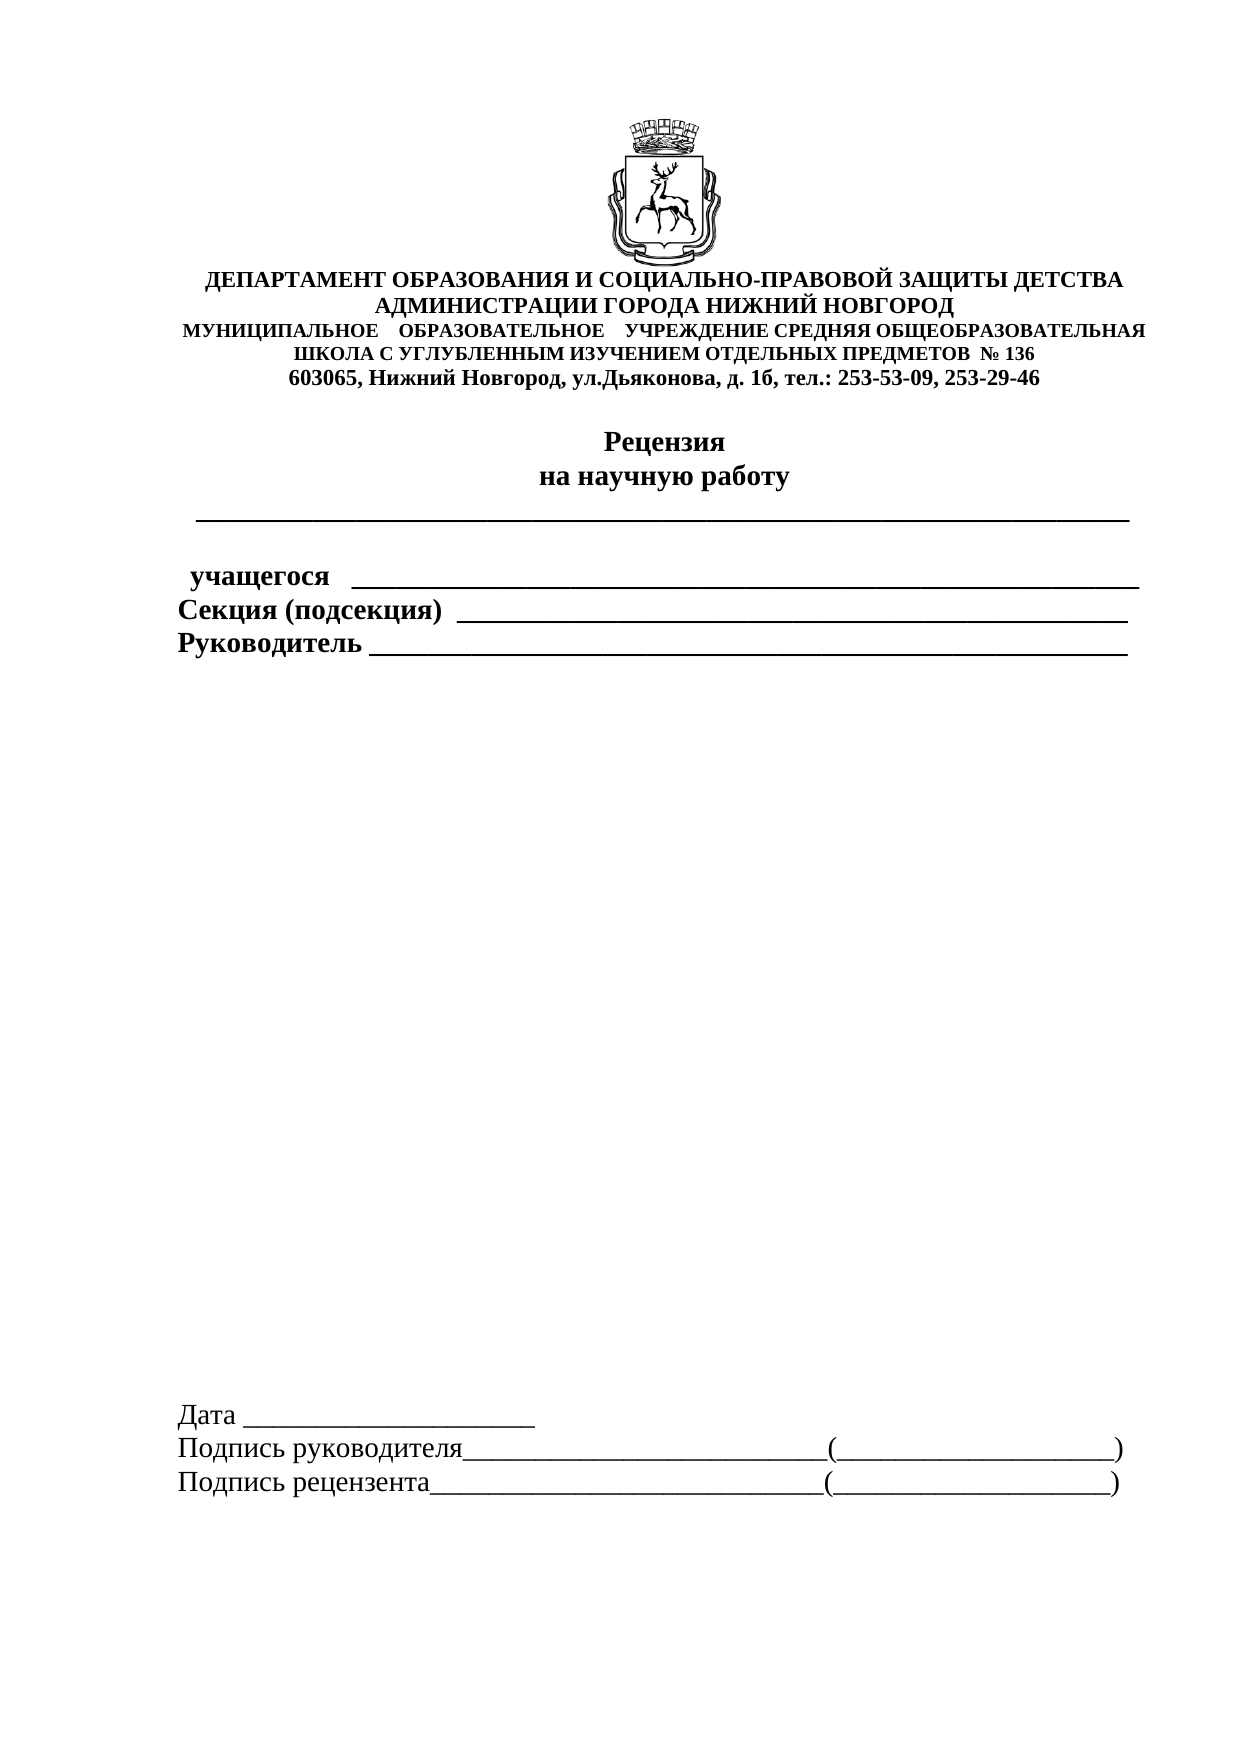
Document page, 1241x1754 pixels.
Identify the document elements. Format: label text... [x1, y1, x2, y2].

text МУНИЦИПАЛЬНОЕ ОБРАЗОВАТЕЛЬНОЕ УЧРЕЖДЕНИЕ СРЕДНЯЯ ОБЩЕОБРАЗОВАТЕЛЬНАЯ [177, 319, 1152, 342]
text ________________________________________________________________ [177, 491, 1152, 525]
subtitle Рецензия [177, 424, 1152, 458]
text на научную работу [177, 458, 1152, 491]
text Подпись рецензента___________________________(___________________) [177, 1464, 1152, 1498]
text ШКОЛА С УГЛУБЛЕННЫМ ИЗУЧЕНИЕМ ОТДЕЛЬНЫХ ПРЕДМЕТОВ № 136 [177, 342, 1152, 364]
picture [607, 118, 721, 267]
text учащегося ______________________________________________________ [177, 558, 1152, 592]
text 603065, Нижний Новгород, ул.Дьяконова, д. 1б, тел.: 253-53-09, 253-29-46 [177, 364, 1152, 391]
text Руководитель ____________________________________________________ [177, 626, 1152, 659]
text Подпись руководителя_________________________(___________________) [177, 1431, 1152, 1464]
text Секция (подсекция) ______________________________________________ [177, 592, 1152, 626]
text АДМИНИСТРАЦИИ ГОРОДА НИЖНИЙ НОВГОРОД [177, 292, 1152, 319]
text ДЕПАРТАМЕНТ ОБРАЗОВАНИЯ И СОЦИАЛЬНО-ПРАВОВОЙ ЗАЩИТЫ ДЕТСТВА [177, 266, 1152, 292]
text Дата ____________________ [177, 1397, 1152, 1431]
